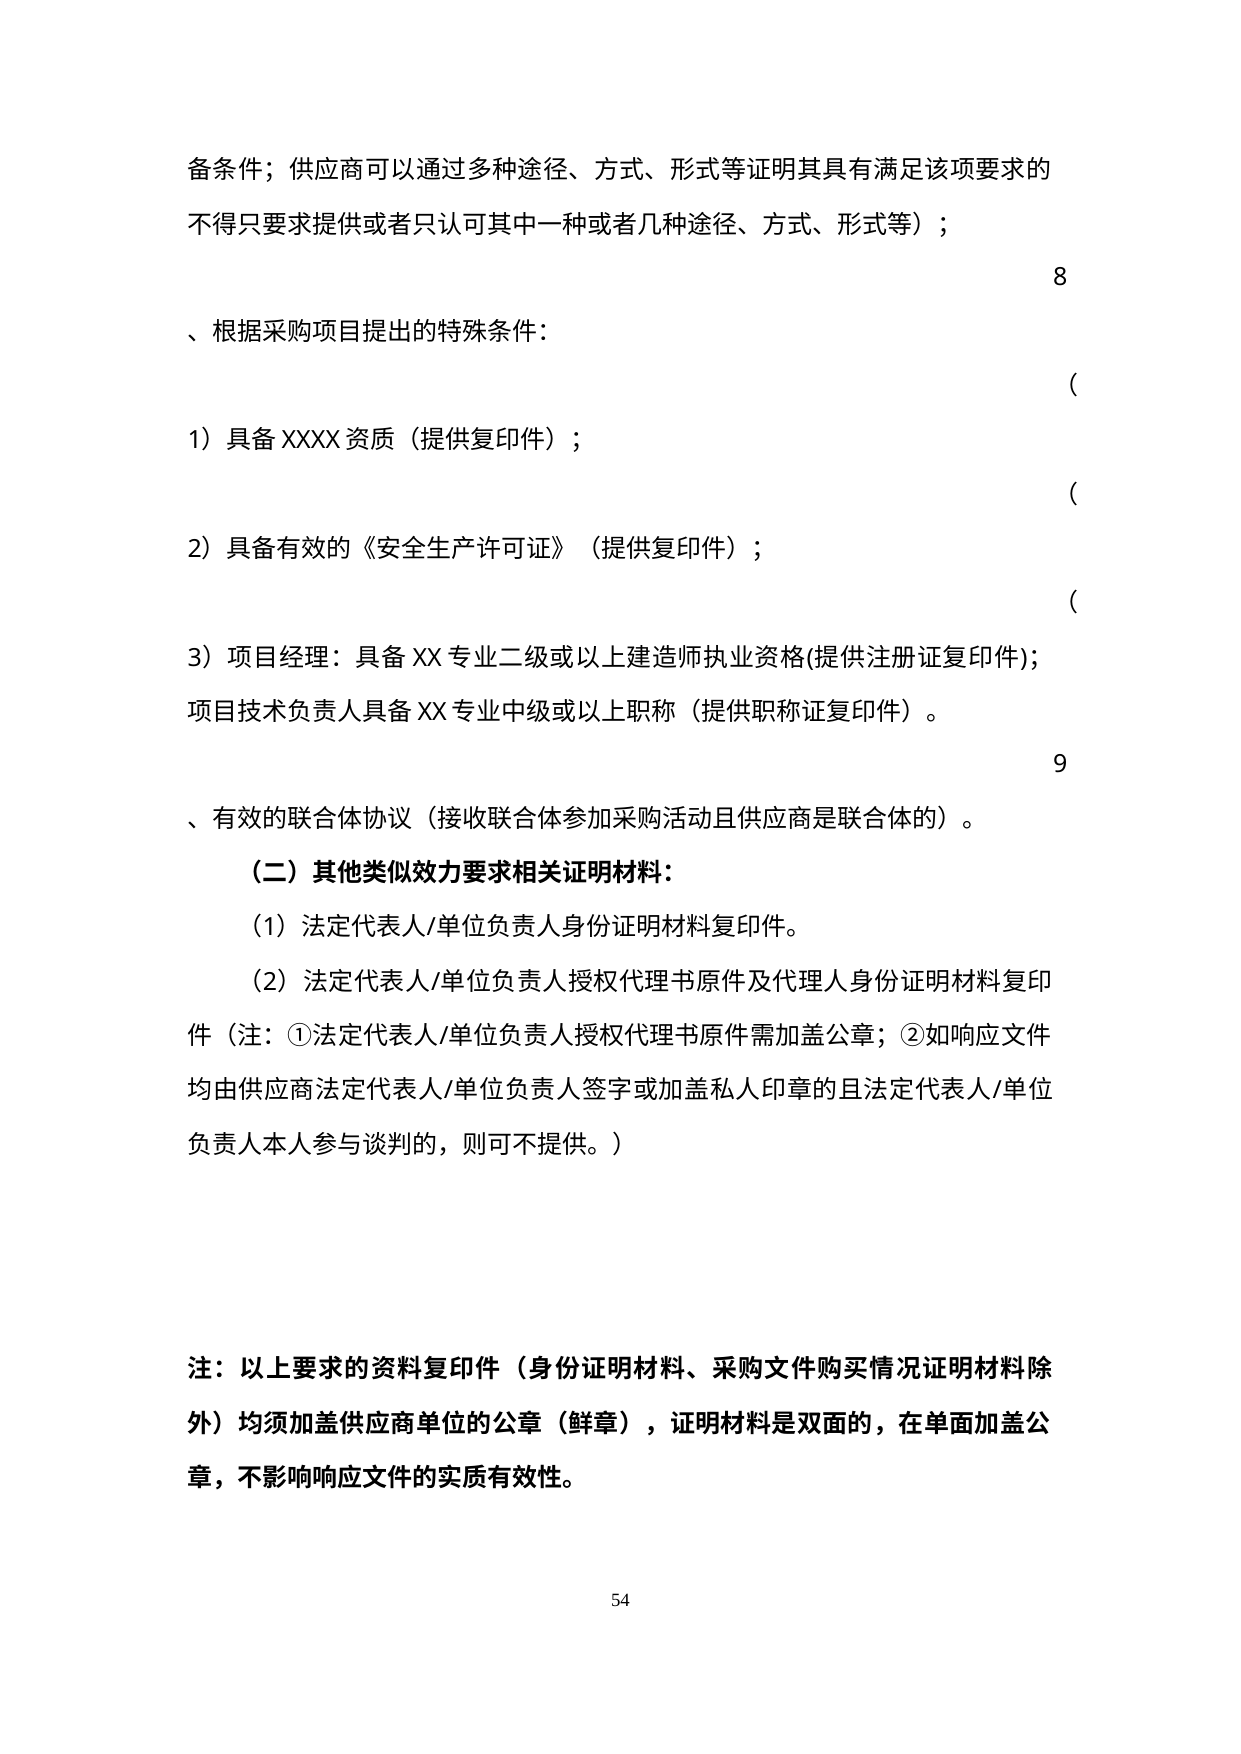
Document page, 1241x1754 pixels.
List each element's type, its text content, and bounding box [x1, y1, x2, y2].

text （2）法定代表人/单位负责人授权代理书原件及代理人身份证明材料复印件（注：①法定代表人/单位负责人授权代理书原件需加盖公章；②如响应文件均由供应商法定代表人/单位负责人签字或加盖私人印章的且法定代表人/单位负责人本人参与谈判的，则可不提供。） [187, 961, 1053, 1161]
text 8、根据采购项目提出的特殊条件： [187, 259, 1053, 347]
text （3）项目经理：具备XX专业二级或以上建造师执业资格(提供注册证复印件)；项目技术负责人具备XX专业中级或以上职称（提供职称证复印件）。 [187, 583, 1053, 728]
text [187, 150, 1053, 241]
text （2）具备有效的《安全生产许可证》（提供复印件）； [187, 474, 1053, 565]
text 注：以上要求的资料复印件（身份证明材料、采购文件购买情况证明材料除外）均须加盖供应商单位的公章（鲜章），证明材料是双面的，在单面加盖公章，不影响响应文件的实质有效性。 [187, 1349, 1053, 1494]
text （1）法定代表人/单位负责人身份证明材料复印件。 [187, 907, 1053, 943]
text 9、有效的联合体协议（接收联合体参加采购活动且供应商是联合体的）。 [187, 746, 1053, 834]
text （二）其他类似效力要求相关证明材料： [187, 852, 1053, 889]
text （1）具备XXXX资质（提供复印件）； [187, 365, 1053, 456]
